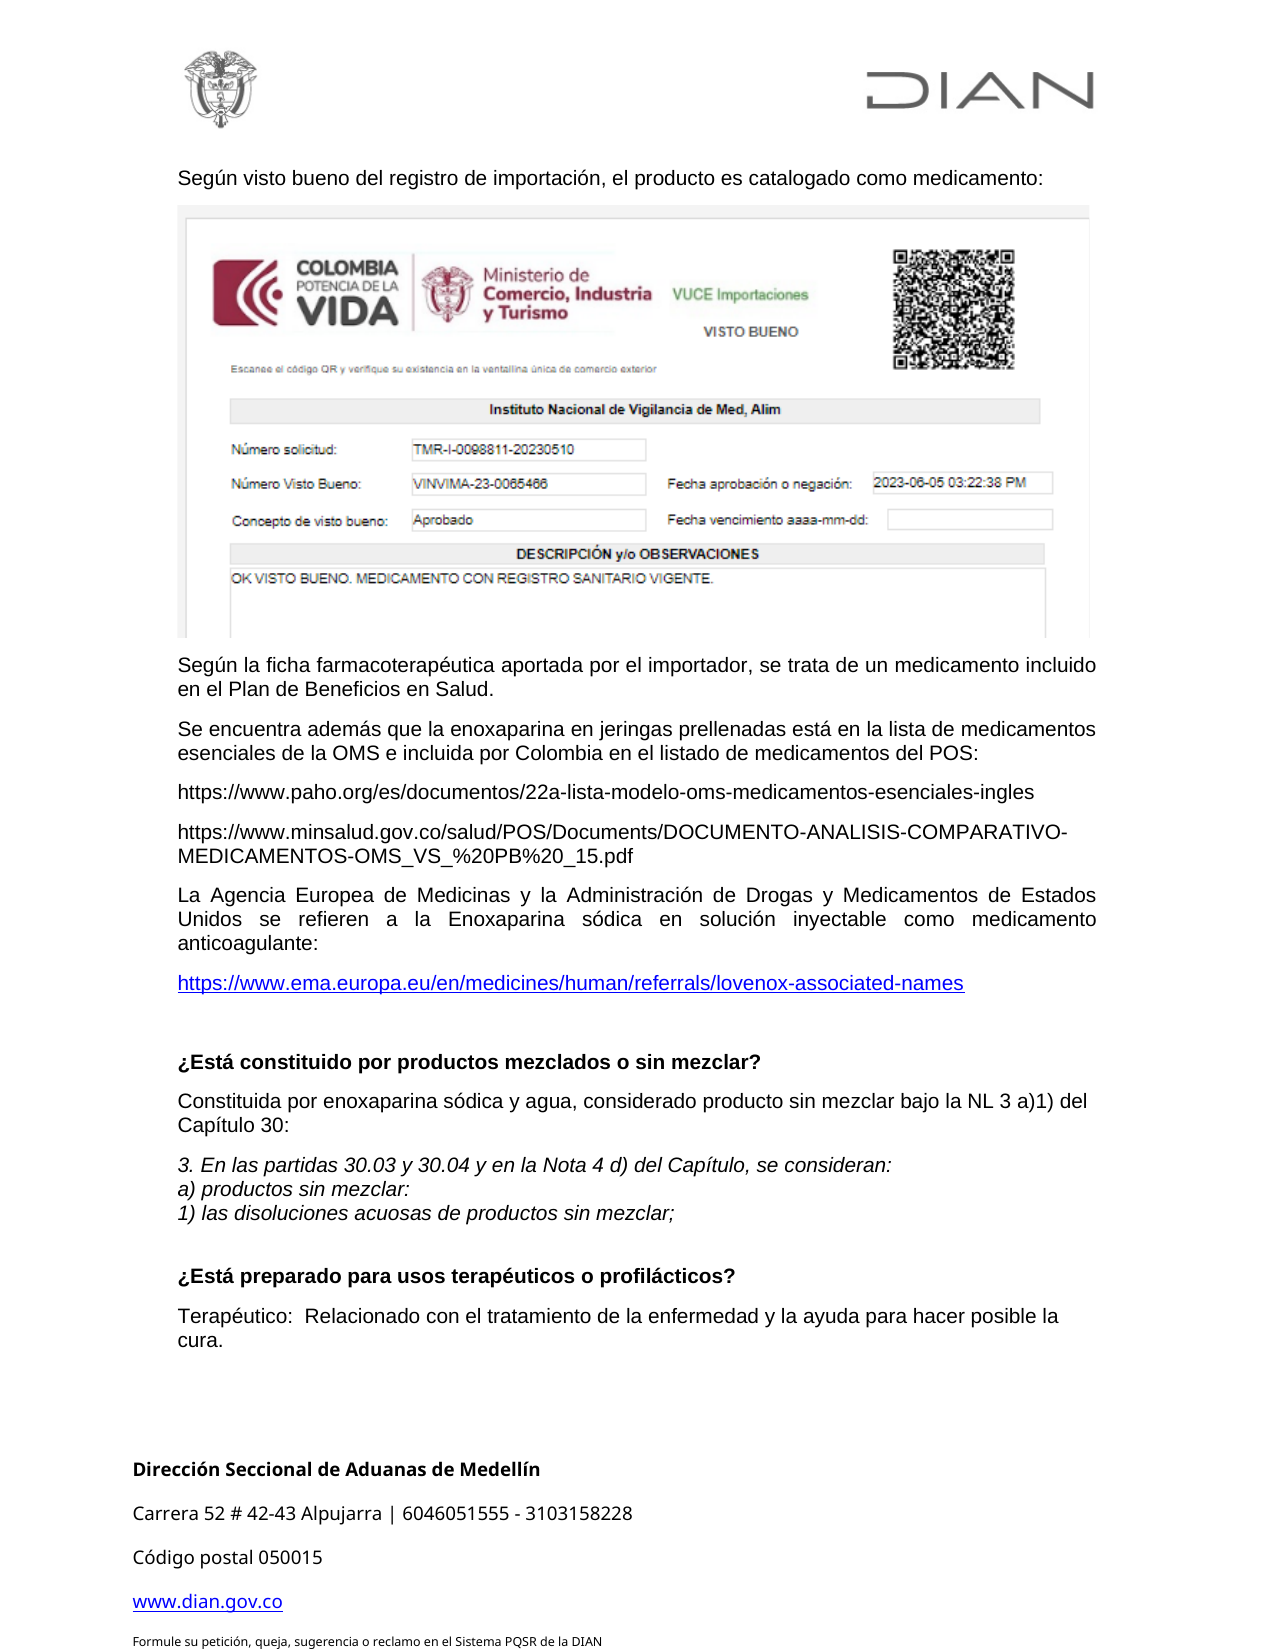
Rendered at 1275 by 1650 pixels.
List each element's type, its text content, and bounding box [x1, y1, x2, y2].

text ¿Está preparado para usos terapéuticos o profilácticos? [177, 1264, 1098, 1288]
text https://www.minsalud.gov.co/salud/POS/Documents/DOCUMENTO-ANALISIS-COMPARATIVO-MEDICAMENTOS-OMS_VS_%20PB%20_15.pdf [177, 819, 1098, 867]
picture [177, 205, 1090, 638]
text Según la ficha farmacoterapéutica aportada por el importador, se trata de un medicamento incluido en el Plan de Beneficios en Salud. [177, 653, 1098, 701]
text ¿Está constituido por productos mezclados o sin mezclar? [177, 1050, 1098, 1074]
text La Agencia Europea de Medicinas y la Administración de Drogas y Medicamentos de Estados Unidos se refieren a la Enoxaparina sódica en solución inyectable como medicamento anticoagulante: [177, 883, 1098, 955]
text Terapéutico: Relacionado con el tratamiento de la enfermedad y la ayuda para hacer posible la cura. [177, 1304, 1098, 1352]
text Según visto bueno del registro de importación, el producto es catalogado como medicamento: [177, 166, 1098, 189]
text https://www.ema.europa.eu/en/medicines/human/referrals/lovenox-associated-names [177, 971, 1098, 994]
text https://www.paho.org/es/documentos/22a-lista-modelo-oms-medicamentos-esenciales-ingles [177, 780, 1098, 804]
table_cell a) productos sin mezclar: [166, 1177, 1107, 1201]
table_cell 1) las disoluciones acuosas de productos sin mezclar; [166, 1201, 1107, 1225]
text Se encuentra además que la enoxaparina en jeringas prellenadas está en la lista de medicamentos esenciales de la OMS e incluida por Colombia en el listado de medicamentos del POS: [177, 716, 1098, 764]
table_header 3. En las partidas 30.03 y 30.04 y en la Nota 4 d) del Capítulo, se consideran: [166, 1153, 1107, 1177]
text Constituida por enoxaparina sódica y agua, considerado producto sin mezclar bajo la NL 3 a)1) del Capítulo 30: [177, 1089, 1098, 1137]
picture [177, 44, 1098, 138]
